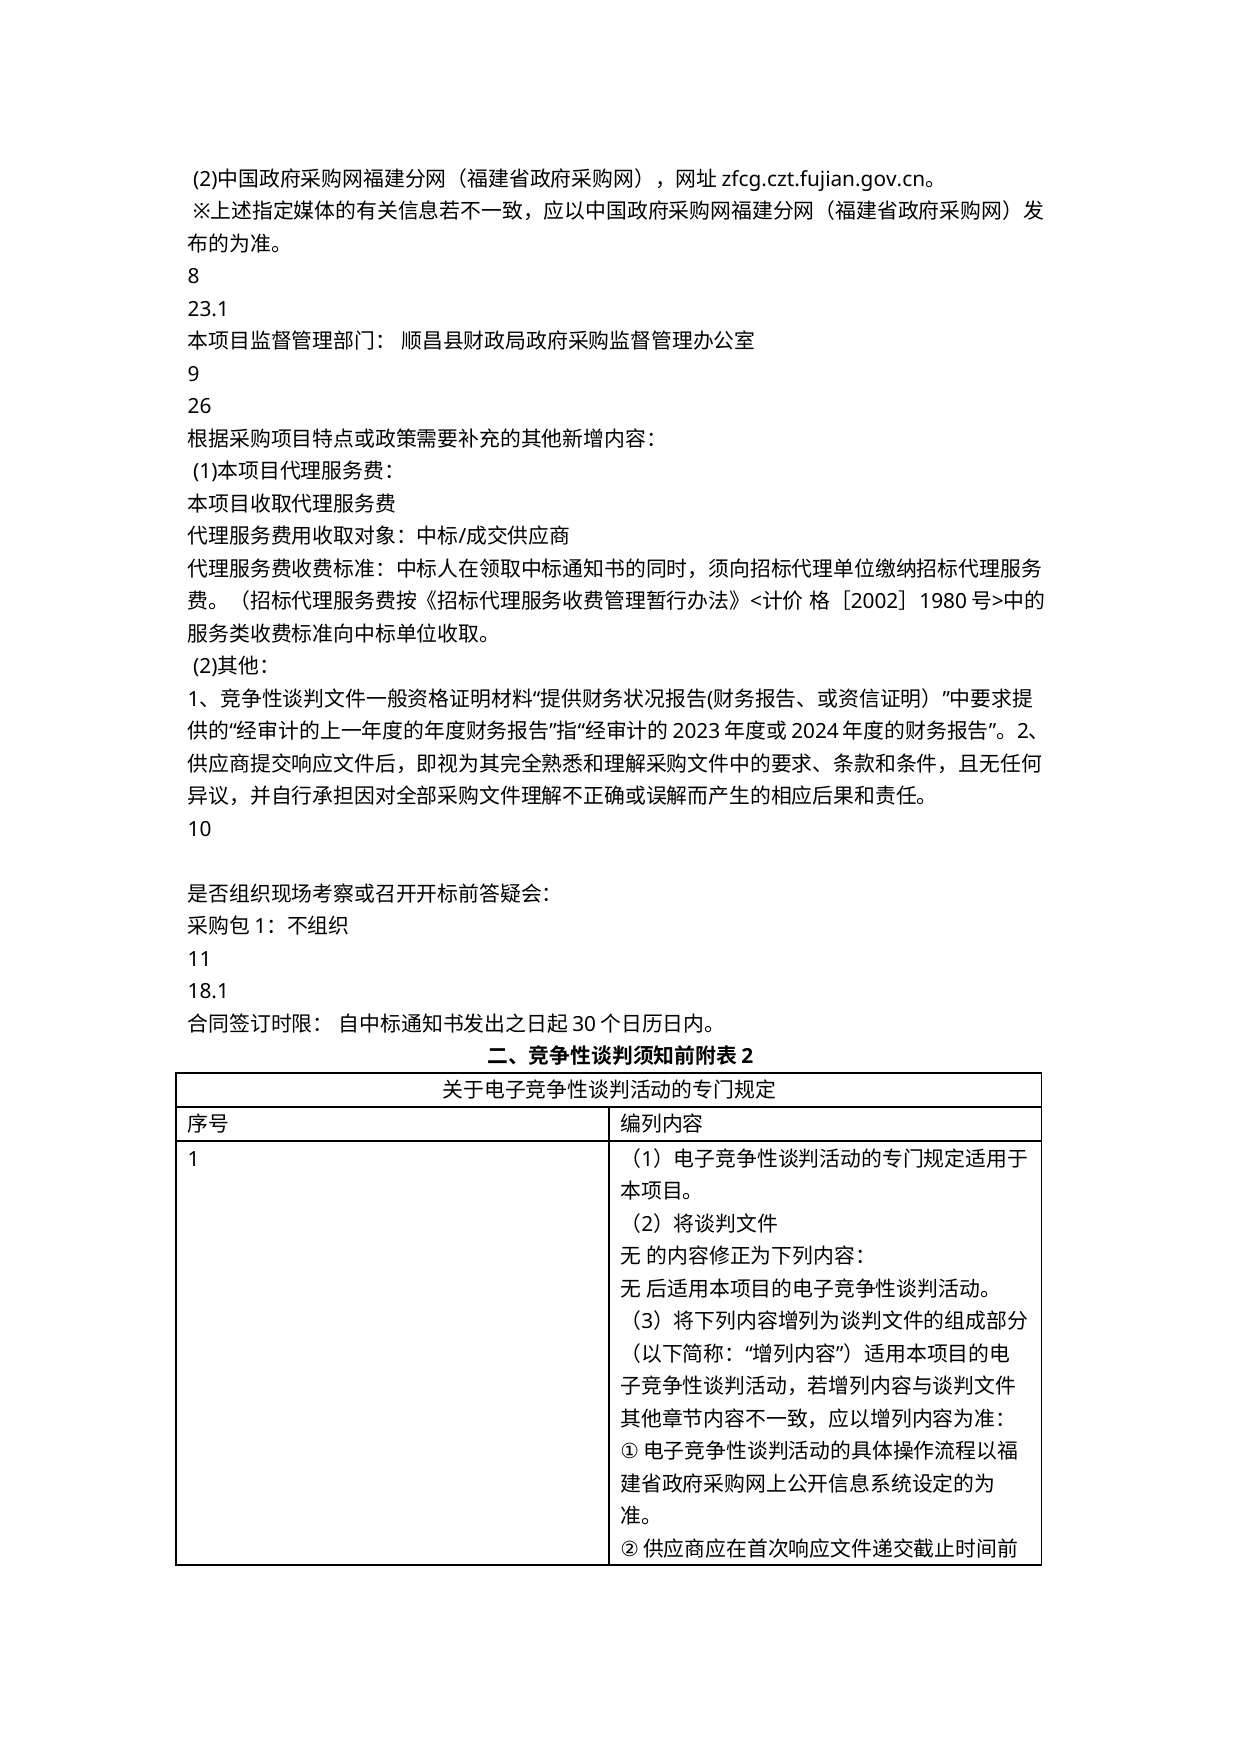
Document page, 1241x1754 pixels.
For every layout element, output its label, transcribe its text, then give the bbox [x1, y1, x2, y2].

table_header 关于电子竞争性谈判活动的专门规定 [177, 1074, 1041, 1106]
table_cell 序号 [177, 1108, 608, 1140]
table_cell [610, 1142, 1041, 1564]
table_cell 1 [177, 1142, 608, 1564]
table_cell 编列内容 [610, 1108, 1041, 1140]
text 二、竞争性谈判须知前附表2 [187, 1039, 1053, 1072]
